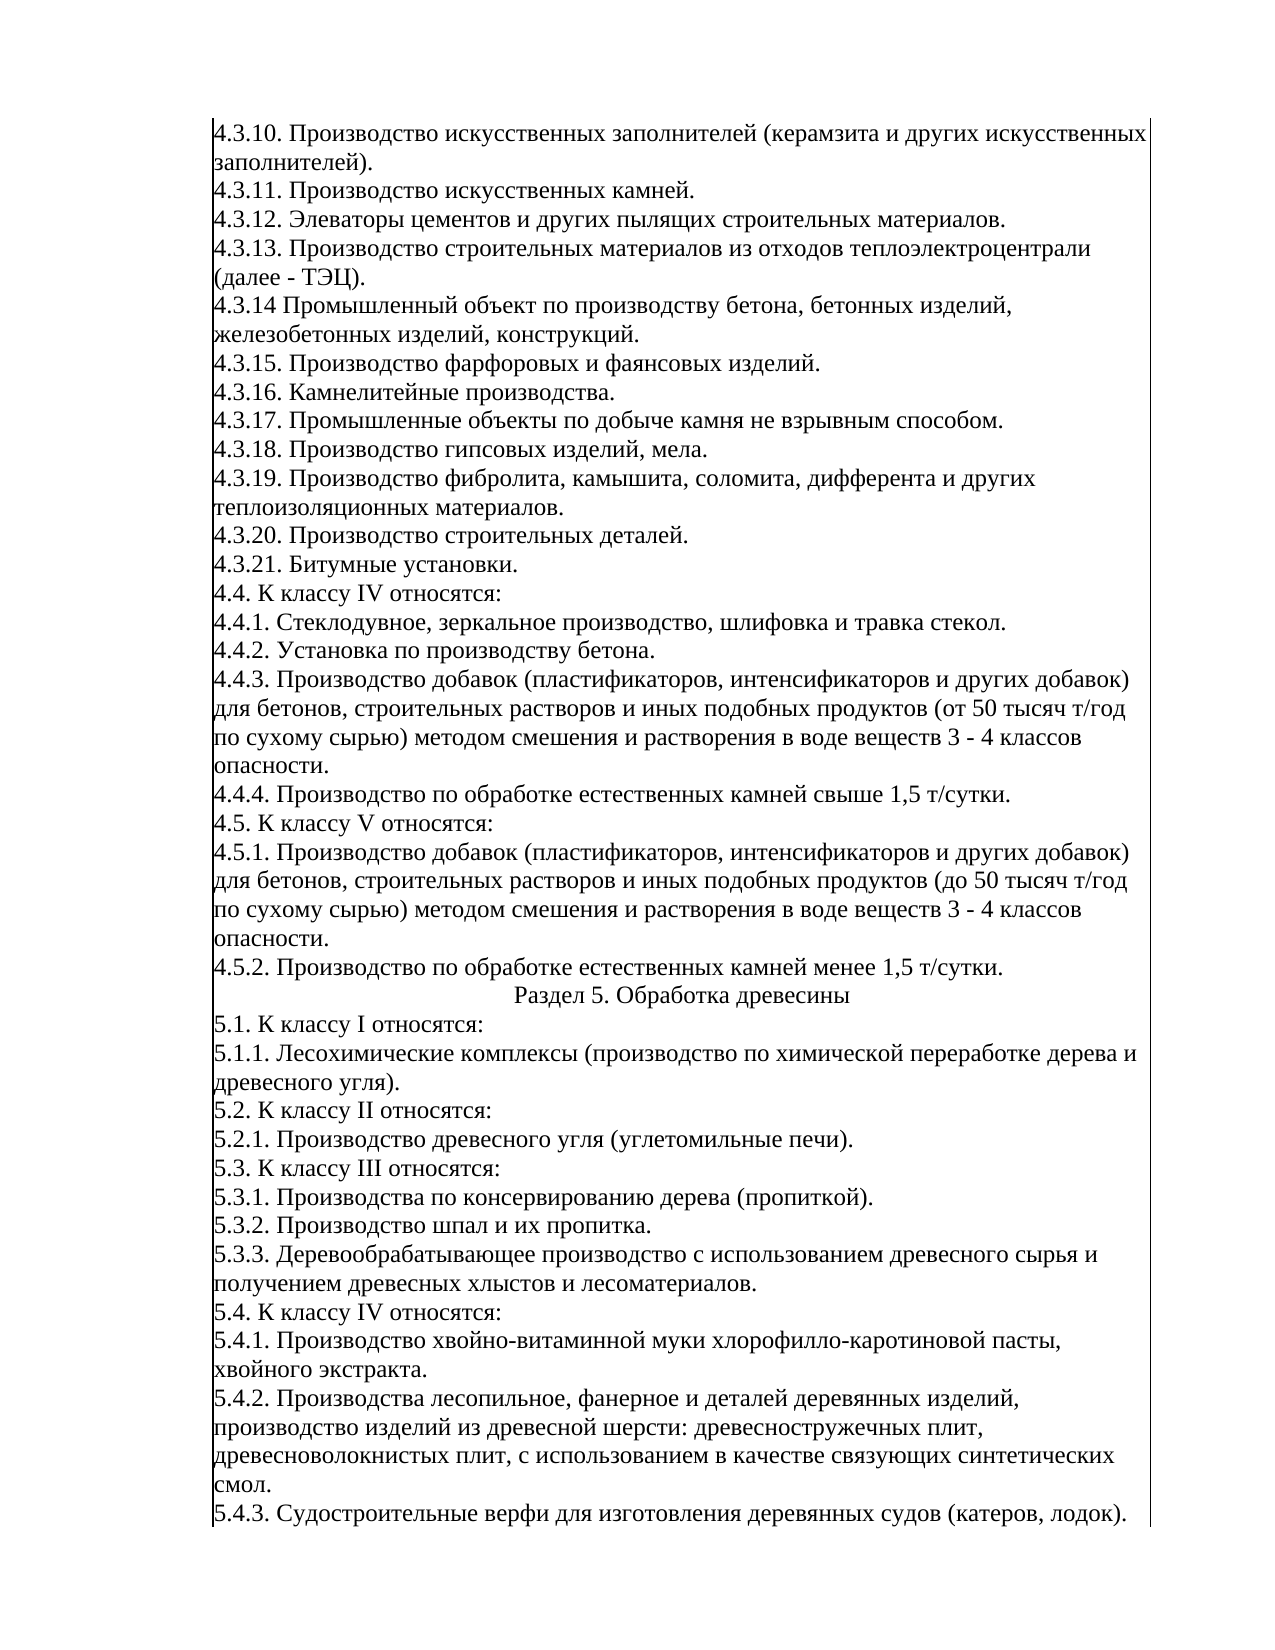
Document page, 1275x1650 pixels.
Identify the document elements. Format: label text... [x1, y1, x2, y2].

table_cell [214, 1297, 1150, 1527]
table_cell Раздел 5. Обработка древесины [214, 981, 1150, 1009]
table_cell 4.4. К классу IV относятся: 4.4.1. Стеклодувное, зеркальное производство, шлифовка и травка стекол. 4.4.2. Установка по производству бетона. 4.4.3. Производство добавок (пластификаторов, интенсификаторов и других добавок) для бетонов, строительных растворов и иных подобных продуктов (от 50 тысяч т/год по сухому сырью) методом смешения и растворения в воде веществ 3 - 4 классов опасности. 4.4.4. Производство по обработке естественных камней свыше 1,5 т/сутки. [214, 578, 1150, 808]
table_cell 4.5. К классу V относятся: 4.5.1. Производство добавок (пластификаторов, интенсификаторов и других добавок) для бетонов, строительных растворов и иных подобных продуктов (до 50 тысяч т/год по сухому сырью) методом смешения и растворения в воде веществ 3 - 4 классов опасности. 4.5.2. Производство по обработке естественных камней менее 1,5 т/сутки. [214, 808, 1150, 981]
table_cell 5.1. К классу I относятся: 5.1.1. Лесохимические комплексы (производство по химической переработке дерева и древесного угля). [214, 1009, 1150, 1096]
table_cell 5.3. К классу III относятся: 5.3.1. Производства по консервированию дерева (пропиткой). 5.3.2. Производство шпал и их пропитка. 5.3.3. Деревообрабатывающее производство с использованием древесного сырья и получением древесных хлыстов и лесоматериалов. [214, 1153, 1150, 1297]
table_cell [214, 118, 1150, 578]
table_cell 5.2. К классу II относятся: 5.2.1. Производство древесного угля (углетомильные печи). [214, 1096, 1150, 1153]
